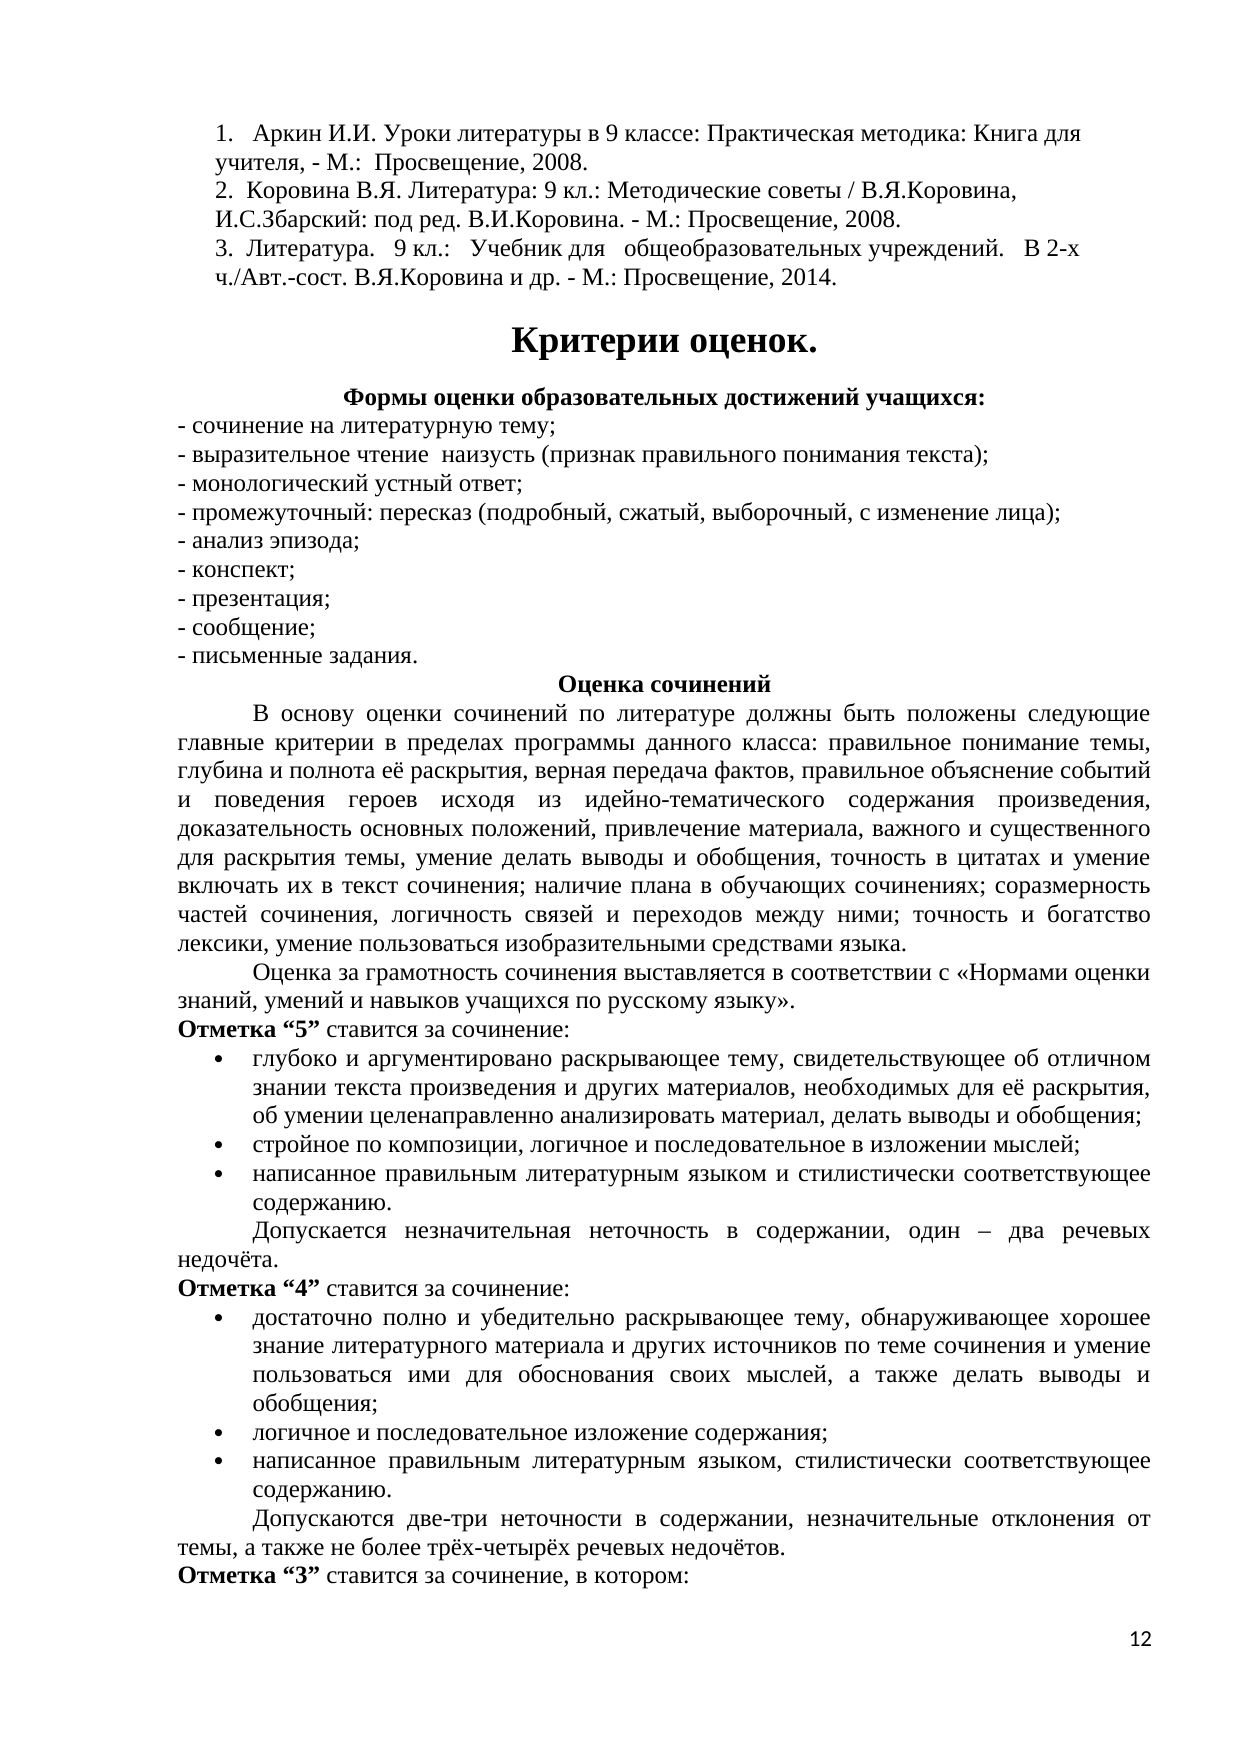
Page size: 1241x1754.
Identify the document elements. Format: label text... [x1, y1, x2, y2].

text Допускаются две-три неточности в содержании, незначительные отклонения от темы, а также не более трёх-четырёх речевых недочётов. [177, 1503, 1152, 1560]
text Отметка “5” ставится за сочинение: [177, 1014, 1152, 1043]
text - анализ эпизода; [177, 525, 1152, 554]
list написанное правильным литературным языком, стилистически соответствующее содержанию. [215, 1445, 1152, 1503]
list достаточно полно и убедительно раскрывающее тему, обнаруживающее хорошее знание литературного материала и других источников по теме сочинения и умение пользоваться ими для обоснования своих мыслей, а также делать выводы и обобщения; [215, 1302, 1152, 1417]
text Отметка “4” ставится за сочинение: [177, 1273, 1152, 1302]
text - выразительное чтение наизусть (признак правильного понимания текста); [177, 439, 1152, 468]
text - презентация; [177, 583, 1152, 612]
text 2. Коровина В.Я. Литература: 9 кл.: Методические советы / В.Я.Коровина, И.С.Збарский: под ред. В.И.Коровина. - М.: Просвещение, 2008. [215, 176, 1152, 233]
text Формы оценки образовательных достижений учащихся: [177, 382, 1152, 410]
text 3. Литература. 9 кл.: Учебник для общеобразовательных учреждений. В 2-х ч./Авт.-сост. В.Я.Коровина и др. - М.: Просвещение, 2014. [215, 233, 1152, 291]
list логичное и последовательное изложение содержания; [215, 1417, 1152, 1445]
text Критерии оценок. [177, 317, 1152, 360]
list глубоко и аргументировано раскрывающее тему, свидетельствующее об отличном знании текста произведения и других материалов, необходимых для её раскрытия, об умении целенаправленно анализировать материал, делать выводы и обобщения; [215, 1043, 1152, 1129]
text Отметка “3” ставится за сочинение, в котором: [177, 1560, 1152, 1589]
text - конспект; [177, 554, 1152, 583]
text - сочинение на литературную тему; [177, 410, 1152, 439]
text В основу оценки сочинений по литературе должны быть положены следующие главные критерии в пределах программы данного класса: правильное понимание темы, глубина и полнота её раскрытия, верная передача фактов, правильное объяснение событий и поведения героев исходя из идейно-тематического содержания произведения, доказательность основных положений, привлечение материала, важного и существенного для раскрытия темы, умение делать выводы и обобщения, точность в цитатах и умение включать их в текст сочинения; наличие плана в обучающих сочинениях; соразмерность частей сочинения, логичность связей и переходов между ними; точность и богатство лексики, умение пользоваться изобразительными средствами языка. [177, 698, 1152, 957]
text - промежуточный: пересказ (подробный, сжатый, выборочный, с изменение лица); [177, 497, 1152, 525]
text Допускается незначительная неточность в содержании, один – два речевых недочёта. [177, 1215, 1152, 1273]
text 1. Аркин И.И. Уроки литературы в 9 классе: Практическая методика: Книга для учителя, - М.: Просвещение, 2008. [215, 118, 1152, 176]
text Оценка за грамотность сочинения выставляется в соответствии с «Нормами оценки знаний, умений и навыков учащихся по русскому языку». [177, 957, 1152, 1014]
text - монологический устный ответ; [177, 468, 1152, 497]
text - письменные задания. [177, 640, 1152, 669]
list написанное правильным литературным языком и стилистически соответствующее содержанию. [215, 1158, 1152, 1215]
list стройное по композиции, логичное и последовательное в изложении мыслей; [215, 1129, 1152, 1158]
text - сообщение; [177, 612, 1152, 640]
text Оценка сочинений [177, 669, 1152, 698]
